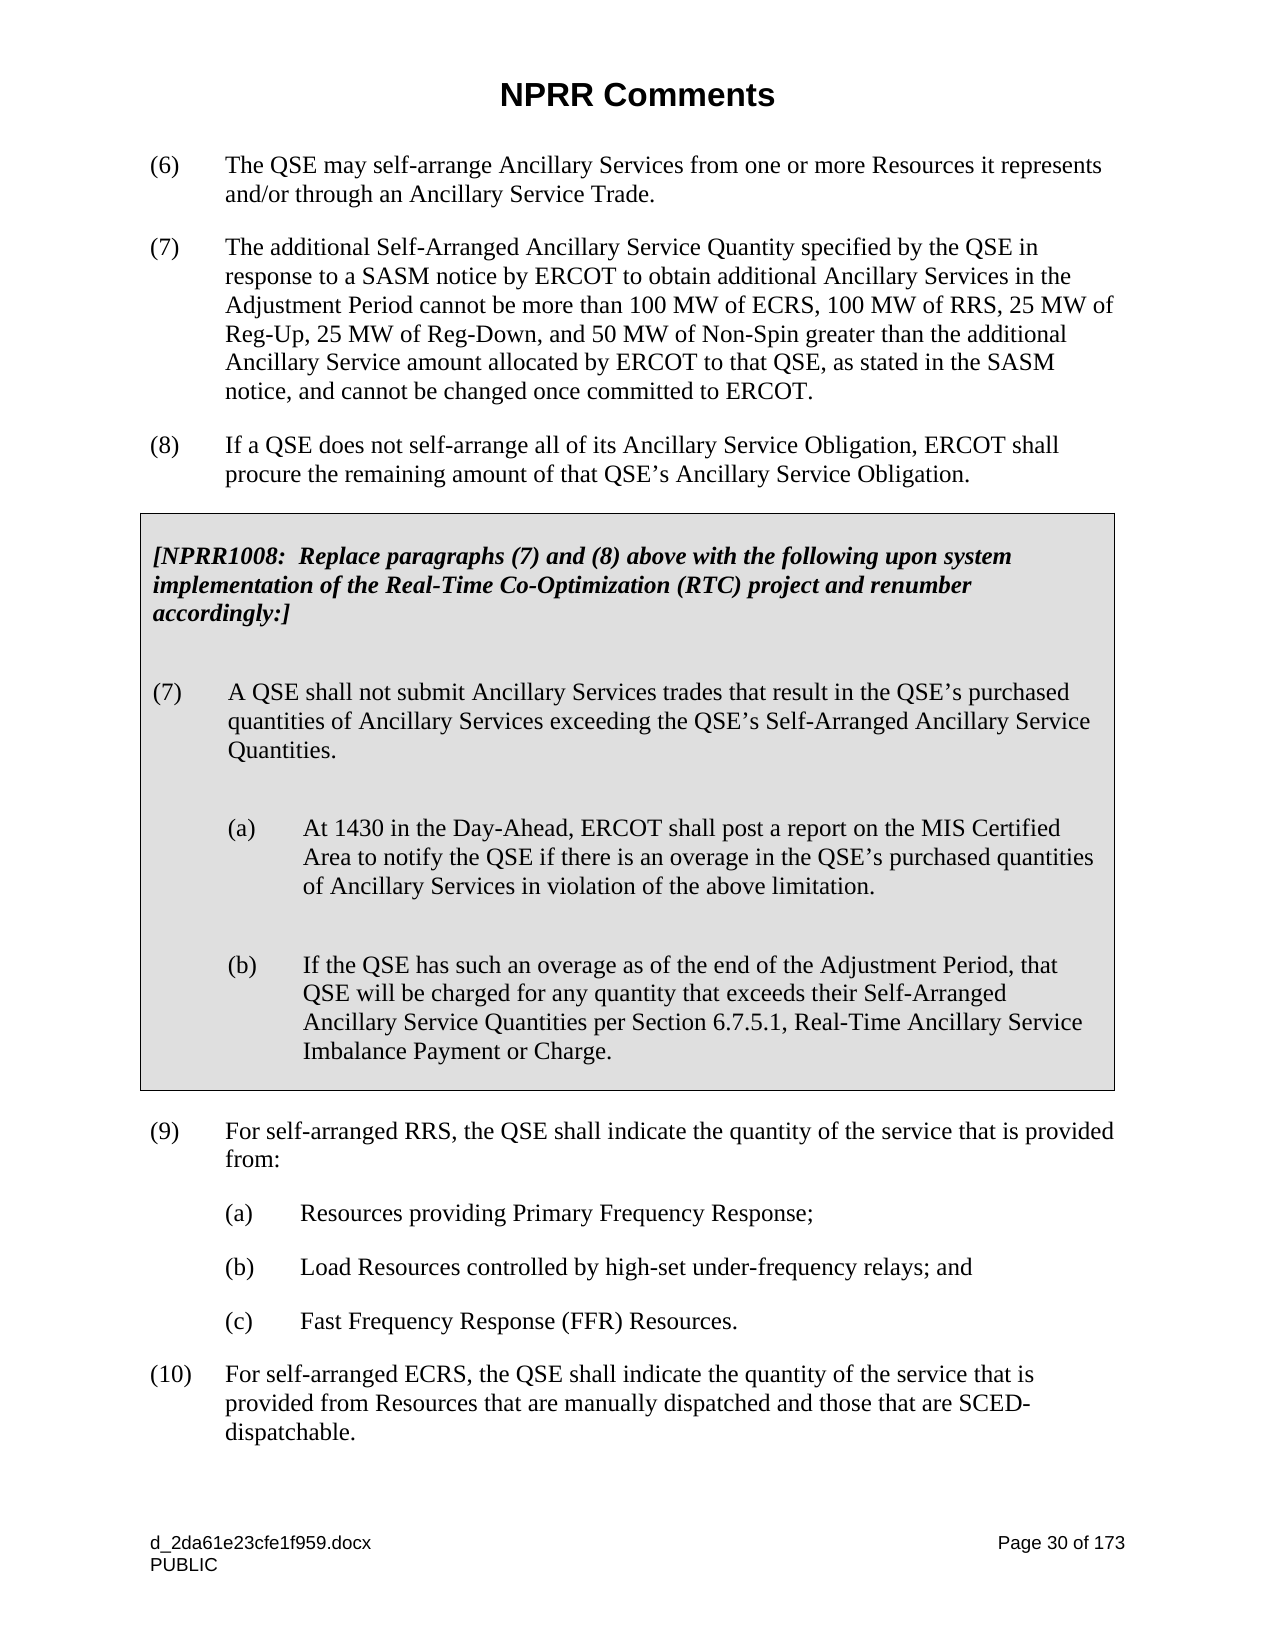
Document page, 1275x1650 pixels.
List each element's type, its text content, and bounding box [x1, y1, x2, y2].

text (b) Load Resources controlled by high-set under-frequency relays; and [225, 1252, 1125, 1281]
table_header [NPRR1008: Replace paragraphs (7) and (8) above with the following upon system implementation of the Real-Time Co-Optimization (RTC) project and renumber accordingly:] (7) A QSE shall not submit Ancillary Services trades that result in the QSE’s purchased quantities of Ancillary Services exceeding the QSE’s Self-Arranged Ancillary Service Quantities. (a) At 1430 in the Day-Ahead, ERCOT shall post a report on the MIS Certified Area to notify the QSE if there is an overage in the QSE’s purchased quantities of Ancillary Services in violation of the above limitation. (b) If the QSE has such an overage as of the end of the Adjustment Period, that QSE will be charged for any quantity that exceeds their Self-Arranged Ancillary Service Quantities per Section 6.7.5.1, Real-Time Ancillary Service Imbalance Payment or Charge. [141, 514, 1114, 1090]
text (10) For self-arranged ECRS, the QSE shall indicate the quantity of the service that is provided from Resources that are manually dispatched and those that are SCED-dispatchable. [150, 1359, 1125, 1446]
text (8) If a QSE does not self-arrange all of its Ancillary Service Obligation, ERCOT shall procure the remaining amount of that QSE’s Ancillary Service Obligation. [150, 430, 1125, 487]
text (9) For self-arranged RRS, the QSE shall indicate the quantity of the service that is provided from: [150, 1116, 1125, 1173]
text (c) Fast Frequency Response (FFR) Resources. [225, 1306, 1125, 1334]
text (a) Resources providing Primary Frequency Response; [225, 1198, 1125, 1227]
text (6) The QSE may self-arrange Ancillary Services from one or more Resources it represents and/or through an Ancillary Service Trade. [150, 150, 1125, 207]
text (7) The additional Self-Arranged Ancillary Service Quantity specified by the QSE in response to a SASM notice by ERCOT to obtain additional Ancillary Services in the Adjustment Period cannot be more than 100 MW of ECRS, 100 MW of RRS, 25 MW of Reg-Up, 25 MW of Reg-Down, and 50 MW of Non-Spin greater than the additional Ancillary Service amount allocated by ERCOT to that QSE, as stated in the SASM notice, and cannot be changed once committed to ERCOT. [150, 232, 1125, 405]
